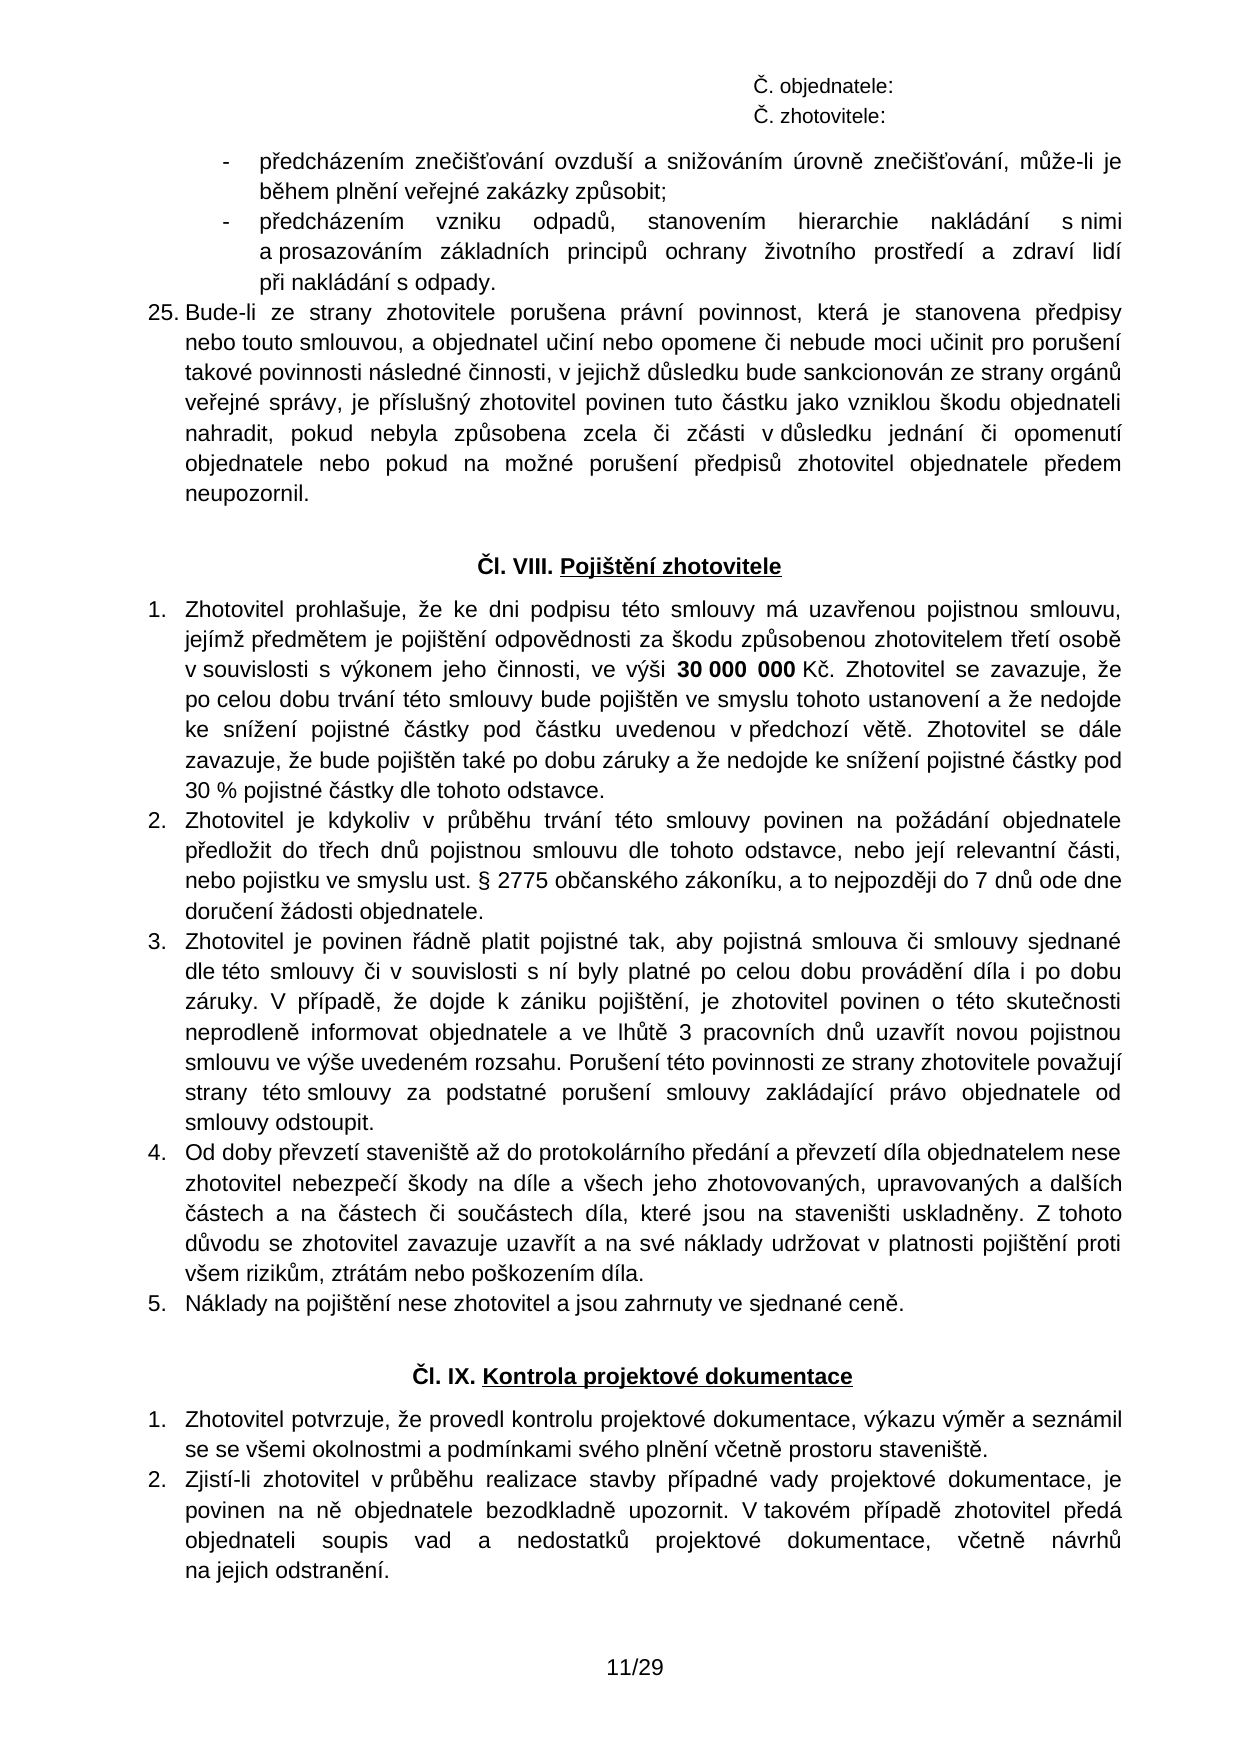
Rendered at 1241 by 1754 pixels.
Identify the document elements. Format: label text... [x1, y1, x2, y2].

list Bude-li ze strany zhotovitele porušena právní povinnost, která je stanovena předpisy nebo touto smlouvou, a objednatel učiní nebo opomene či nebude moci učinit pro porušení takové povinnosti následné činnosti, v jejichž důsledku bude sankcionován ze strany orgánů veřejné správy, je příslušný zhotovitel povinen tuto částku jako vzniklou škodu objednateli nahradit, pokud nebyla způsobena zcela či zčásti v důsledku jednání či opomenutí objednatele nebo pokud na možné porušení předpisů zhotovitel objednatele předem neupozornil. [148, 299, 1122, 506]
list Zhotovitel prohlašuje, že ke dni podpisu této smlouvy má uzavřenou pojistnou smlouvu, jejímž předmětem je pojištění odpovědnosti za škodu způsobenou zhotovitelem třetí osobě v souvislosti s výkonem jeho činnosti, ve výši 30 000 000 Kč. Zhotovitel se zavazuje, že po celou dobu trvání této smlouvy bude pojištěn ve smyslu tohoto ustanovení a že nedojde ke snížení pojistné částky pod částku uvedenou v předchozí větě. Zhotovitel se dále zavazuje, že bude pojištěn také po dobu záruky a že nedojde ke snížení pojistné částky pod 30 % pojistné částky dle tohoto odstavce. [148, 596, 1122, 803]
list Zhotovitel potvrzuje, že provedl kontrolu projektové dokumentace, výkazu výměr a seznámil se se všemi okolnostmi a podmínkami svého plnění včetně prostoru staveniště. [148, 1406, 1122, 1462]
text Kontrola projektové dokumentace [148, 1363, 1122, 1389]
list předcházením vzniku odpadů, stanovením hierarchie nakládání s nimi a prosazováním základních principů ochrany životního prostředí a zdraví lidí při nakládání s odpady. [222, 208, 1122, 295]
list Zhotovitel je povinen řádně platit pojistné tak, aby pojistná smlouva či smlouvy sjednané dle této smlouvy či v souvislosti s ní byly platné po celou dobu provádění díla i po dobu záruky. V případě, že dojde k zániku pojištění, je zhotovitel povinen o této skutečnosti neprodleně informovat objednatele a ve lhůtě 3 pracovních dnů uzavřít novou pojistnou smlouvu ve výše uvedeném rozsahu. Porušení této povinnosti ze strany zhotovitele považují strany této smlouvy za podstatné porušení smlouvy zakládající právo objednatele od smlouvy odstoupit. [148, 928, 1122, 1135]
text Pojištění zhotovitele [148, 553, 1122, 579]
list předcházením znečišťování ovzduší a snižováním úrovně znečišťování, může-li je během plnění veřejné zakázky způsobit; [222, 148, 1122, 204]
list Zjistí-li zhotovitel v průběhu realizace stavby případné vady projektové dokumentace, je povinen na ně objednatele bezodkladně upozornit. V takovém případě zhotovitel předá objednateli soupis vad a nedostatků projektové dokumentace, včetně návrhů na jejich odstranění. [148, 1466, 1122, 1583]
list Od doby převzetí staveniště až do protokolárního předání a převzetí díla objednatelem nese zhotovitel nebezpečí škody na díle a všech jeho zhotovovaných, upravovaných a dalších částech a na částech či součástech díla, které jsou na staveništi uskladněny. Z tohoto důvodu se zhotovitel zavazuje uzavřít a na své náklady udržovat v platnosti pojištění proti všem rizikům, ztrátám nebo poškozením díla. [148, 1139, 1122, 1286]
list Zhotovitel je kdykoliv v průběhu trvání této smlouvy povinen na požádání objednatele předložit do třech dnů pojistnou smlouvu dle tohoto odstavce, nebo její relevantní části, nebo pojistku ve smyslu ust. § 2775 občanského zákoníku, a to nejpozději do 7 dnů ode dne doručení žádosti objednatele. [148, 807, 1122, 924]
list Náklady na pojištění nese zhotovitel a jsou zahrnuty ve sjednané ceně. [148, 1290, 1122, 1317]
